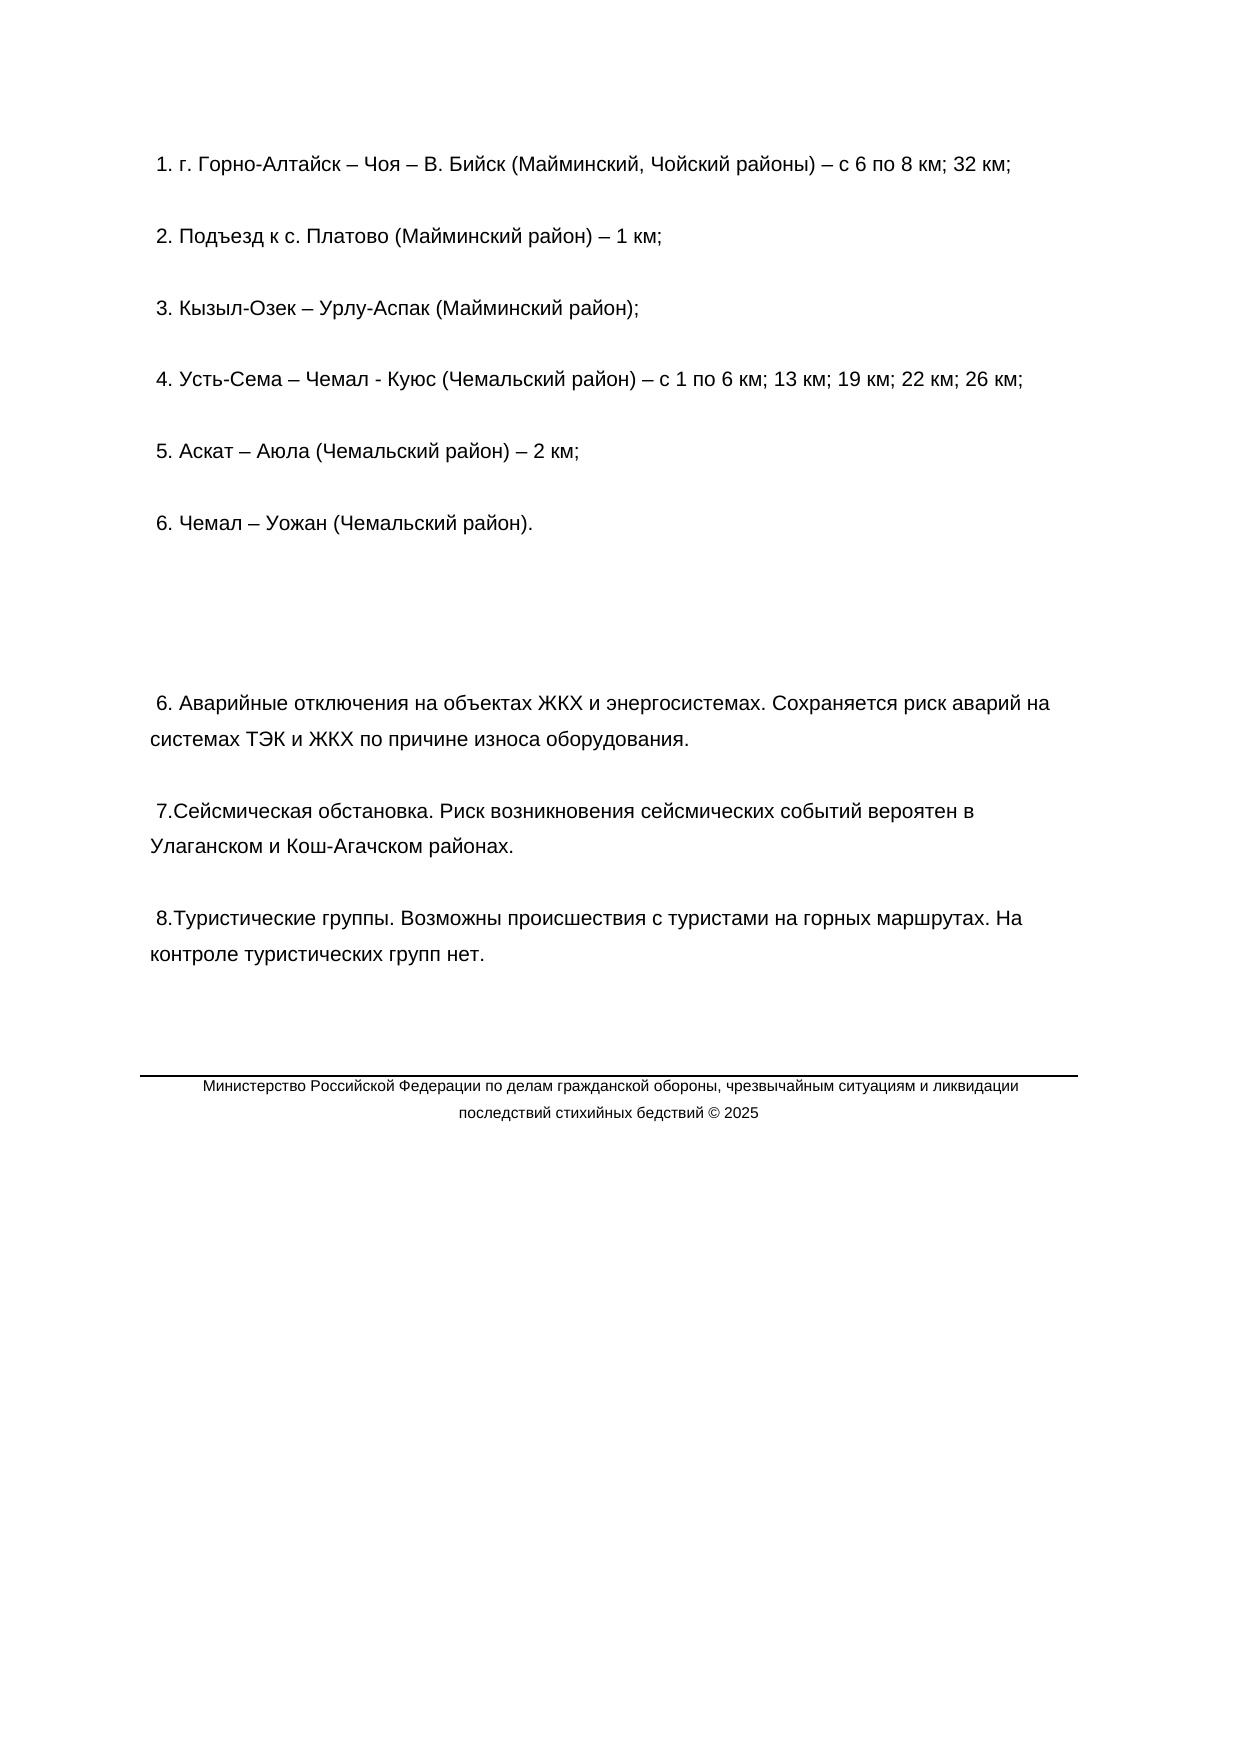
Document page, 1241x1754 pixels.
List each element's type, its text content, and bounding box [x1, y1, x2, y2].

table_cell Министерство Российской Федерации по делам гражданской обороны, чрезвычайным ситуациям и ликвидации последствий стихийных бедствий © 2025 [140, 1077, 1078, 1159]
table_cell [140, 150, 1078, 1075]
